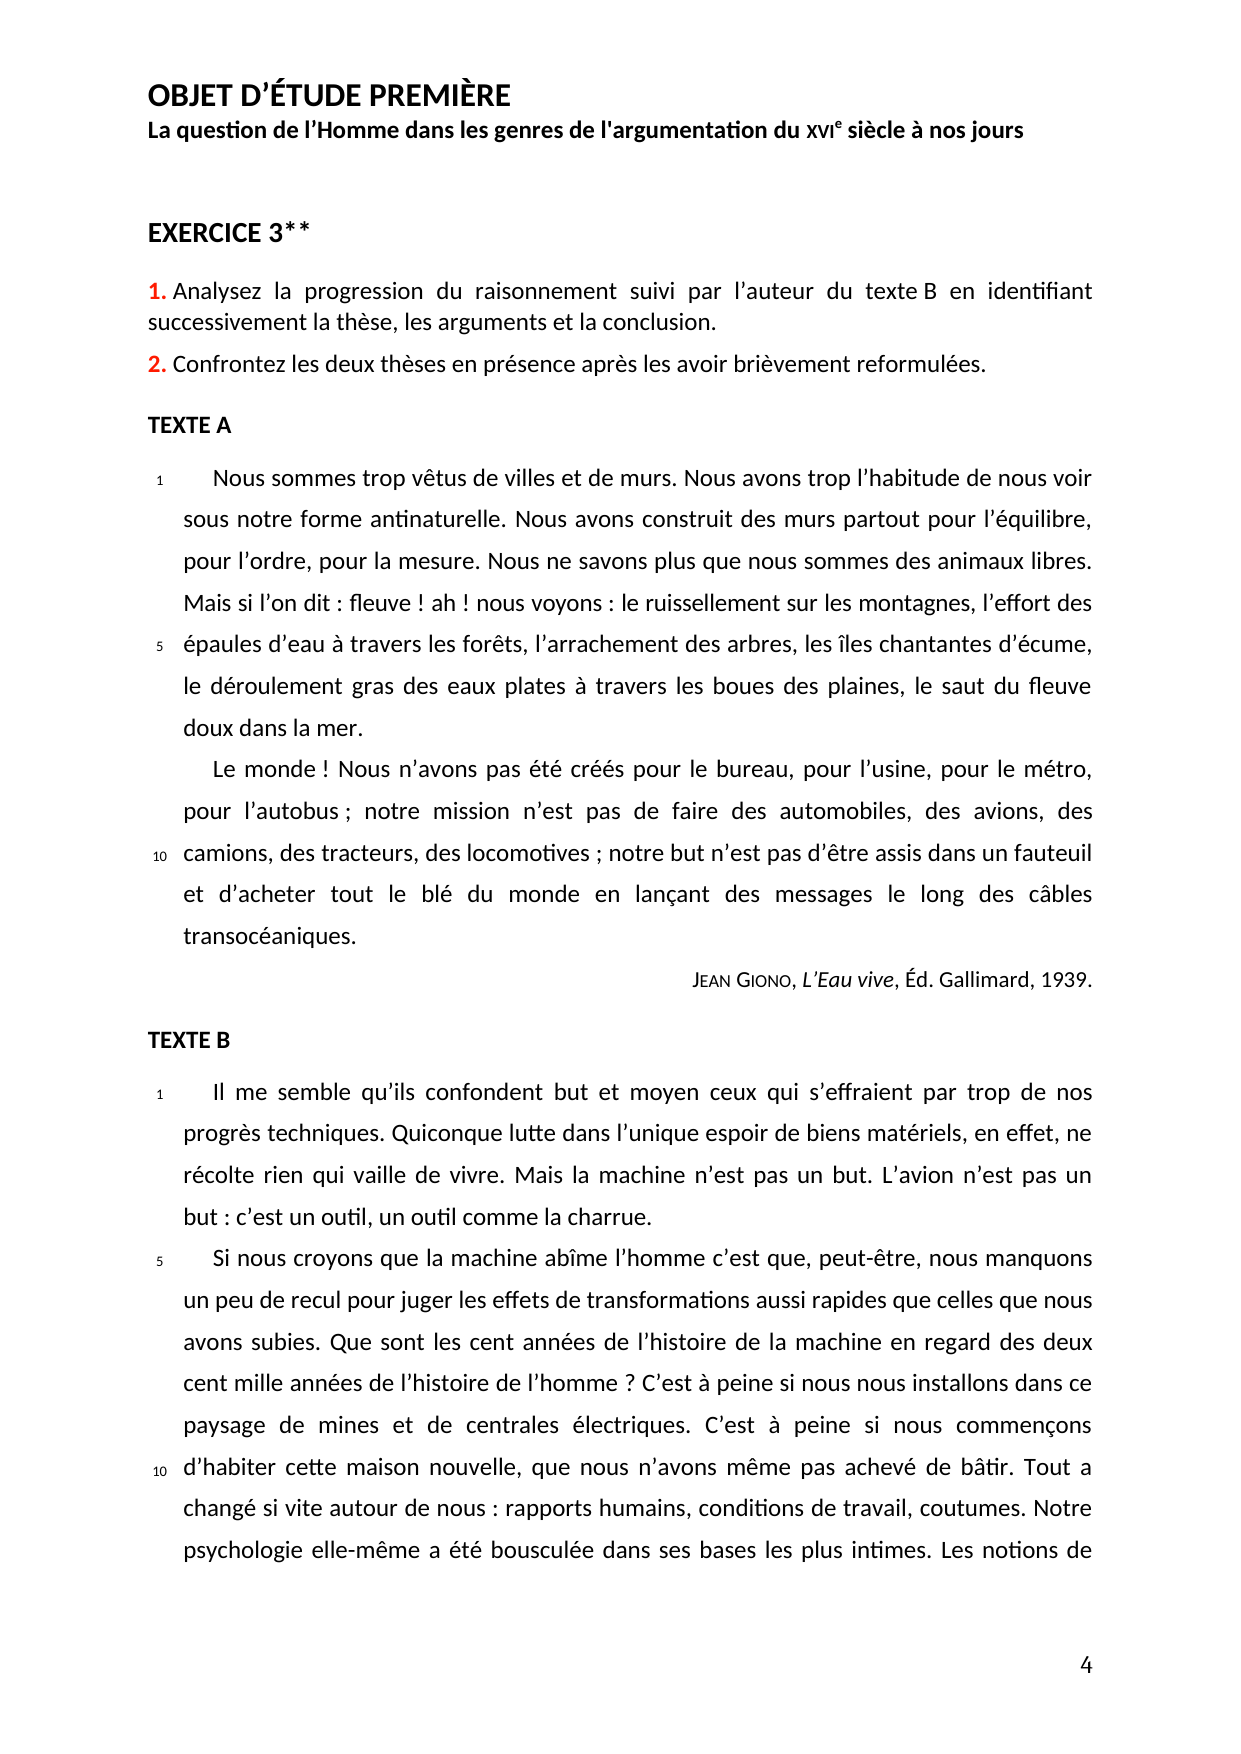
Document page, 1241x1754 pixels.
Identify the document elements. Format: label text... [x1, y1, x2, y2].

text Nous sommes trop vêtus de villes et de murs. Nous avons trop l’habitude de nous voir sous notre forme antinaturelle. Nous avons construit des murs partout pour l’équilibre, pour l’ordre, pour la mesure. Nous ne savons plus que nous sommes des animaux libres. Mais si l’on dit : fleuve ! ah ! nous voyons : le ruissellement sur les montagnes, l’effort des épaules d’eau à travers les forêts, l’arrachement des arbres, les îles chantantes d’écume, le déroulement gras des eaux plates à travers les boues des plaines, le saut du fleuve doux dans la mer. [148, 453, 1093, 744]
text TEXTE B [148, 1024, 1093, 1054]
text 2. Confrontez les deux thèses en présence après les avoir brièvement reformulées. [148, 349, 1093, 379]
text Il me semble qu’ils confondent but et moyen ceux qui s’effraient par trop de nos progrès techniques. Quiconque lutte dans l’unique espoir de biens matériels, en effet, ne récolte rien qui vaille de vivre. Mais la machine n’est pas un but. L’avion n’est pas un but : c’est un outil, un outil comme la charrue. [148, 1067, 1093, 1233]
text TEXTE A [148, 410, 1093, 440]
text Jean Giono, L’Eau vive, Éd. Gallimard, 1939. [148, 965, 1093, 993]
text Exercice 3** [148, 214, 1093, 250]
text 1. Analysez la progression du raisonnement suivi par l’auteur du texte B en identifiant successivement la thèse, les arguments et la conclusion. [148, 275, 1093, 336]
text Le monde ! Nous n’avons pas été créés pour le bureau, pour l’usine, pour le métro, pour l’autobus ; notre mission n’est pas de faire des automobiles, des avions, des camions, des tracteurs, des locomotives ; notre but n’est pas d’être assis dans un fauteuil et d’acheter tout le blé du monde en lançant des messages le long des câbles transocéaniques. [148, 744, 1093, 953]
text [148, 1233, 1093, 1567]
